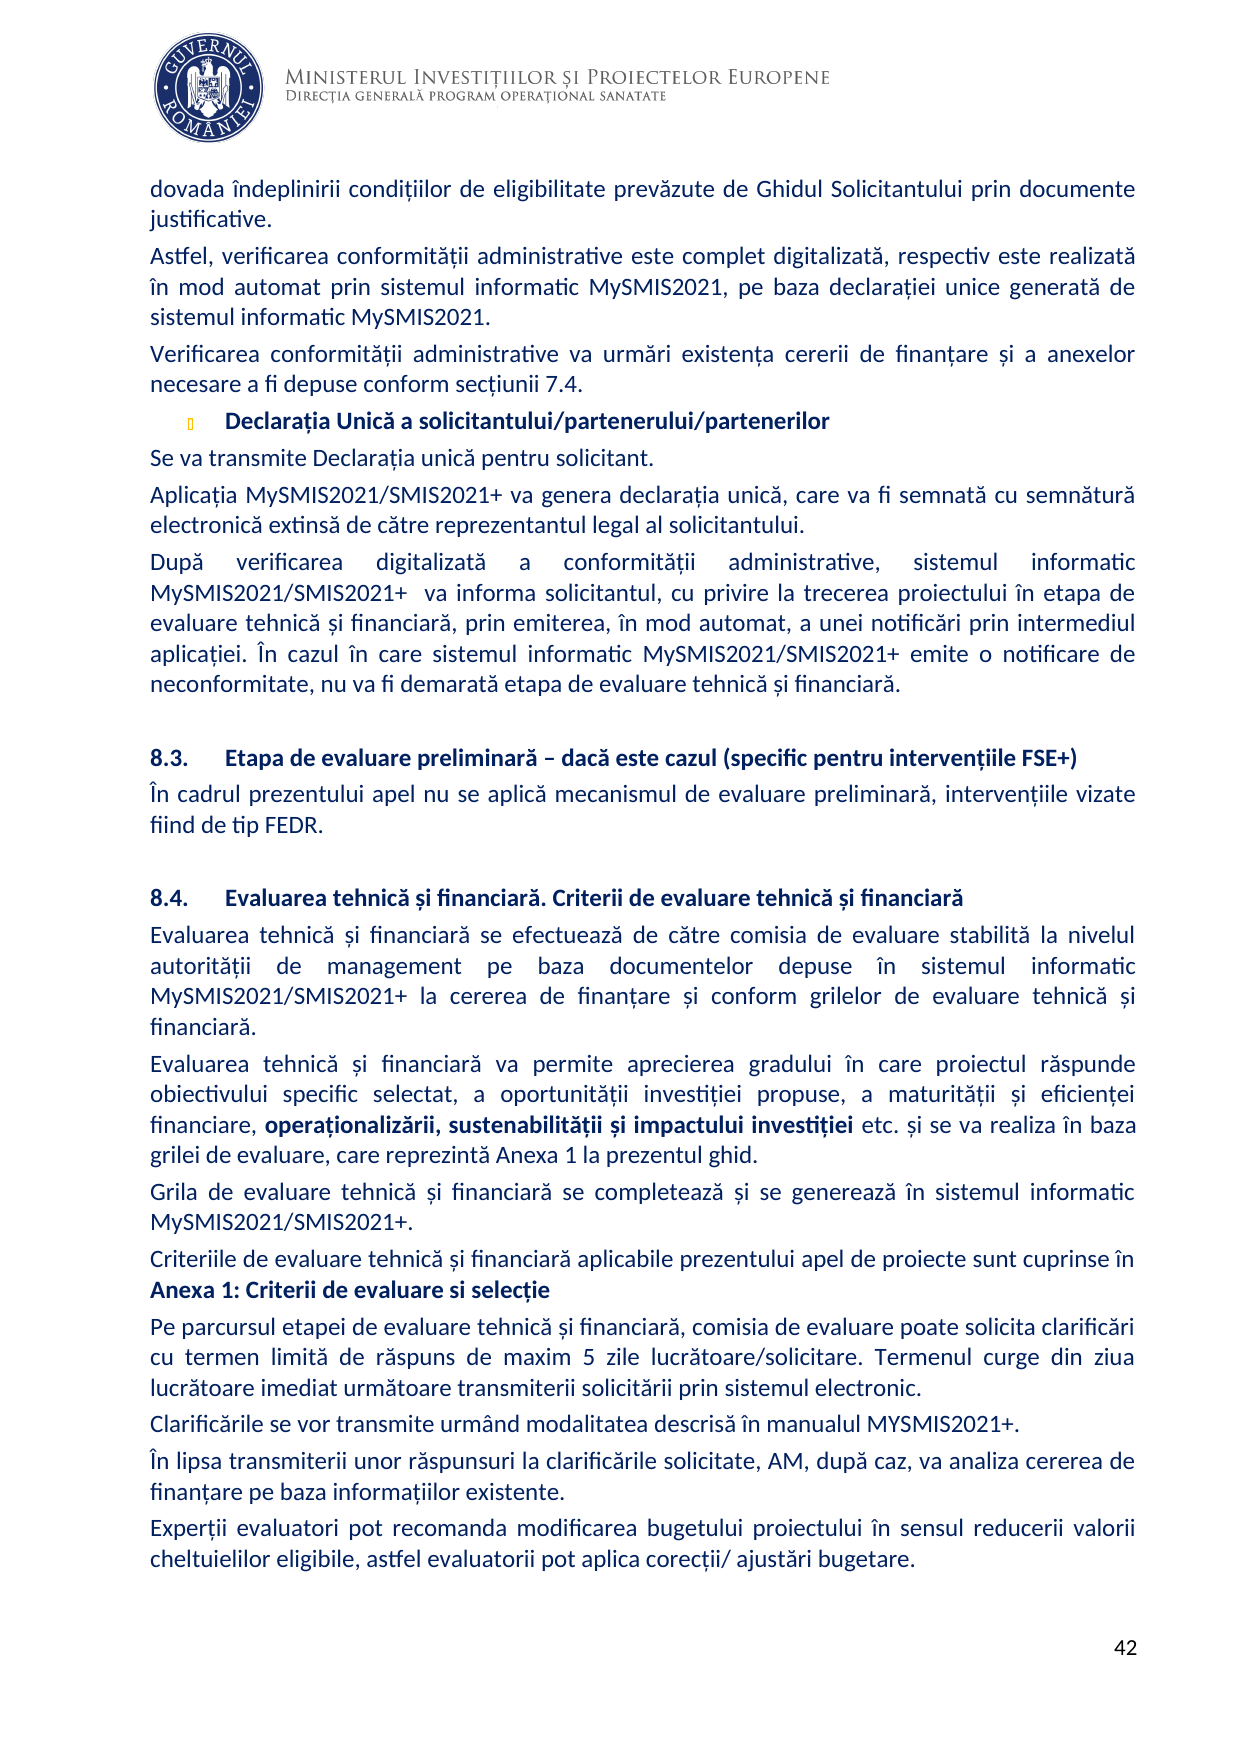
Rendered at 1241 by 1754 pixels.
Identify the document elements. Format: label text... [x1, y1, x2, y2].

text Se va transmite Declarația unică pentru solicitant. [150, 442, 1137, 473]
text După verificarea digitalizată a conformității administrative, sistemul informatic MySMIS2021/SMIS2021+ va informa solicitantul, cu privire la trecerea proiectului în etapa de evaluare tehnică și financiară, prin emiterea, în mod automat, a unei notificări prin intermediul aplicației. În cazul în care sistemul informatic MySMIS2021/SMIS2021+ emite o notificare de neconformitate, nu va fi demarată etapa de evaluare tehnică și financiară. [150, 546, 1137, 699]
text Experții evaluatori pot recomanda modificarea bugetului proiectului în sensul reducerii valorii cheltuielilor eligibile, astfel evaluatorii pot aplica corecții/ ajustări bugetare. [150, 1512, 1137, 1573]
text Evaluarea tehnică și financiară va permite aprecierea gradului în care proiectul răspunde obiectivului specific selectat, a oportunității investiției propuse, a maturității și eficienței financiare, operaționalizării, sustenabilității și impactului investiției etc. și se va realiza în baza grilei de evaluare, care reprezintă Anexa 1 la prezentul ghid. [150, 1048, 1137, 1170]
list Evaluarea tehnică și financiară. Criterii de evaluare tehnică și financiară [150, 883, 1137, 913]
list Declarația Unică a solicitantului/partenerului/partenerilor [187, 405, 1137, 436]
text Criteriile de evaluare tehnică și financiară aplicabile prezentului apel de proiecte sunt cuprinse în Anexa 1: Criterii de evaluare si selecție [150, 1243, 1137, 1304]
text Pe parcursul etapei de evaluare tehnică și financiară, comisia de evaluare poate solicita clarificări cu termen limită de răspuns de maxim 5 zile lucrătoare/solicitare. Termenul curge din ziua lucrătoare imediat următoare transmiterii solicitării prin sistemul electronic. [150, 1311, 1137, 1402]
text În lipsa transmiterii unor răspunsuri la clarificările solicitate, AM, după caz, va analiza cererea de finanțare pe baza informațiilor existente. [150, 1445, 1137, 1506]
text În cadrul prezentului apel nu se aplică mecanismul de evaluare preliminară, intervențiile vizate fiind de tip FEDR. [150, 778, 1137, 839]
text Grila de evaluare tehnică și financiară se completează și se generează în sistemul informatic MySMIS2021/SMIS2021+. [150, 1176, 1137, 1237]
list Etapa de evaluare preliminară – dacă este cazul (specific pentru intervențiile FSE+) [150, 742, 1137, 772]
text Astfel, verificarea conformității administrative este complet digitalizată, respectiv este realizată în mod automat prin sistemul informatic MySMIS2021, pe baza declarației unice generată de sistemul informatic MySMIS2021. [150, 240, 1137, 332]
text Clarificările se vor transmite urmând modalitatea descrisă în manualul MYSMIS2021+. [150, 1408, 1137, 1439]
text Verificarea conformității administrative va urmări existența cererii de finanțare și a anexelor necesare a fi depuse conform secțiunii 7.4. [150, 338, 1137, 399]
picture [150, 29, 854, 145]
text Aplicația MySMIS2021/SMIS2021+ va genera declarația unică, care va fi semnată cu semnătură electronică extinsă de către reprezentantul legal al solicitantului. [150, 479, 1137, 540]
text Evaluarea tehnică și financiară se efectuează de către comisia de evaluare stabilită la nivelul autorității de management pe baza documentelor depuse în sistemul informatic MySMIS2021/SMIS2021+ la cererea de finanțare și conform grilelor de evaluare tehnică și financiară. [150, 919, 1137, 1041]
